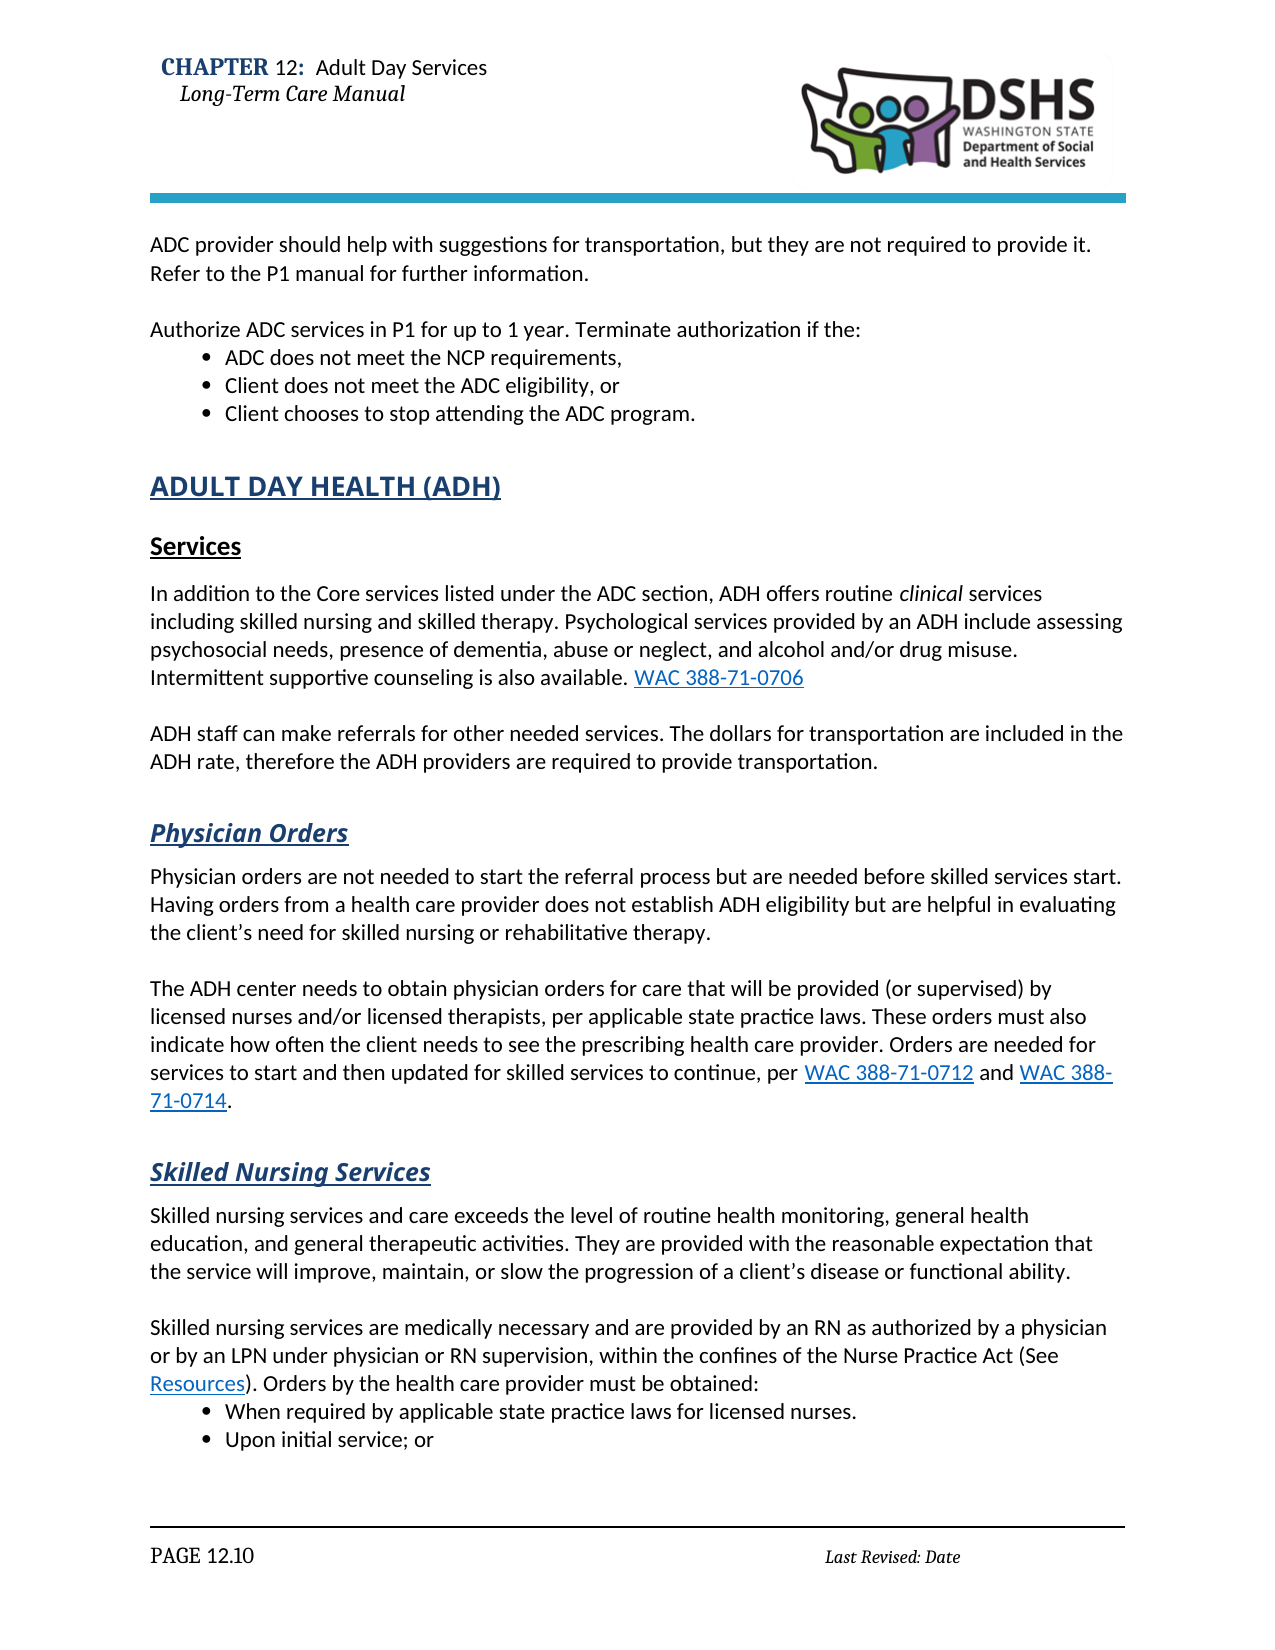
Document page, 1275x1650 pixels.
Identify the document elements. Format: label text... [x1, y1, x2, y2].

list ADC does not meet the NCP requirements, [202, 343, 1125, 371]
subtitle Physician Orders [150, 816, 1125, 849]
text The ADH center needs to obtain physician orders for care that will be provided (or supervised) by licensed nurses and/or licensed therapists, per applicable state practice laws. These orders must also indicate how often the client needs to see the prescribing health care provider. Orders are needed for services to start and then updated for skilled services to continue, per WAC 388-71-0712 and WAC 388-71-0714. [150, 974, 1125, 1114]
text Skilled nursing services and care exceeds the level of routine health monitoring, general health education, and general therapeutic activities. They are provided with the reasonable expectation that the service will improve, maintain, or slow the progression of a client’s disease or functional ability. [150, 1201, 1125, 1285]
text ADH staff can make referrals for other needed services. The dollars for transportation are included in the ADH rate, therefore the ADH providers are required to provide transportation. [150, 719, 1125, 775]
text Physician orders are not needed to start the referral process but are needed before skilled services start. Having orders from a health care provider does not establish ADH eligibility but are helpful in evaluating the client’s need for skilled nursing or rehabilitative therapy. [150, 862, 1125, 946]
subtitle Skilled Nursing Services [150, 1155, 1125, 1189]
subtitle Adult Day Health (ADH) [150, 467, 1125, 504]
picture [791, 52, 1115, 189]
text In addition to the Core services listed under the ADC section, ADH offers routine clinical services including skilled nursing and skilled therapy. Psychological services provided by an ADH include assessing psychosocial needs, presence of dementia, abuse or neglect, and alcohol and/or drug misuse. Intermittent supportive counseling is also available. WAC 388-71-0706 [150, 579, 1125, 691]
list Client chooses to stop attending the ADC program. [202, 399, 1125, 427]
list Client does not meet the ADC eligibility, or [202, 371, 1125, 399]
list Upon initial service; or [202, 1426, 1125, 1453]
list When required by applicable state practice laws for licensed nurses. [202, 1397, 1125, 1426]
subtitle Services [150, 529, 1125, 562]
text Authorize ADC services in P1 for up to 1 year. Terminate authorization if the: [150, 315, 1125, 343]
text Skilled nursing services are medically necessary and are provided by an RN as authorized by a physician or by an LPN under physician or RN supervision, within the confines of the Nurse Practice Act (See Resources). Orders by the health care provider must be obtained: [150, 1313, 1125, 1397]
